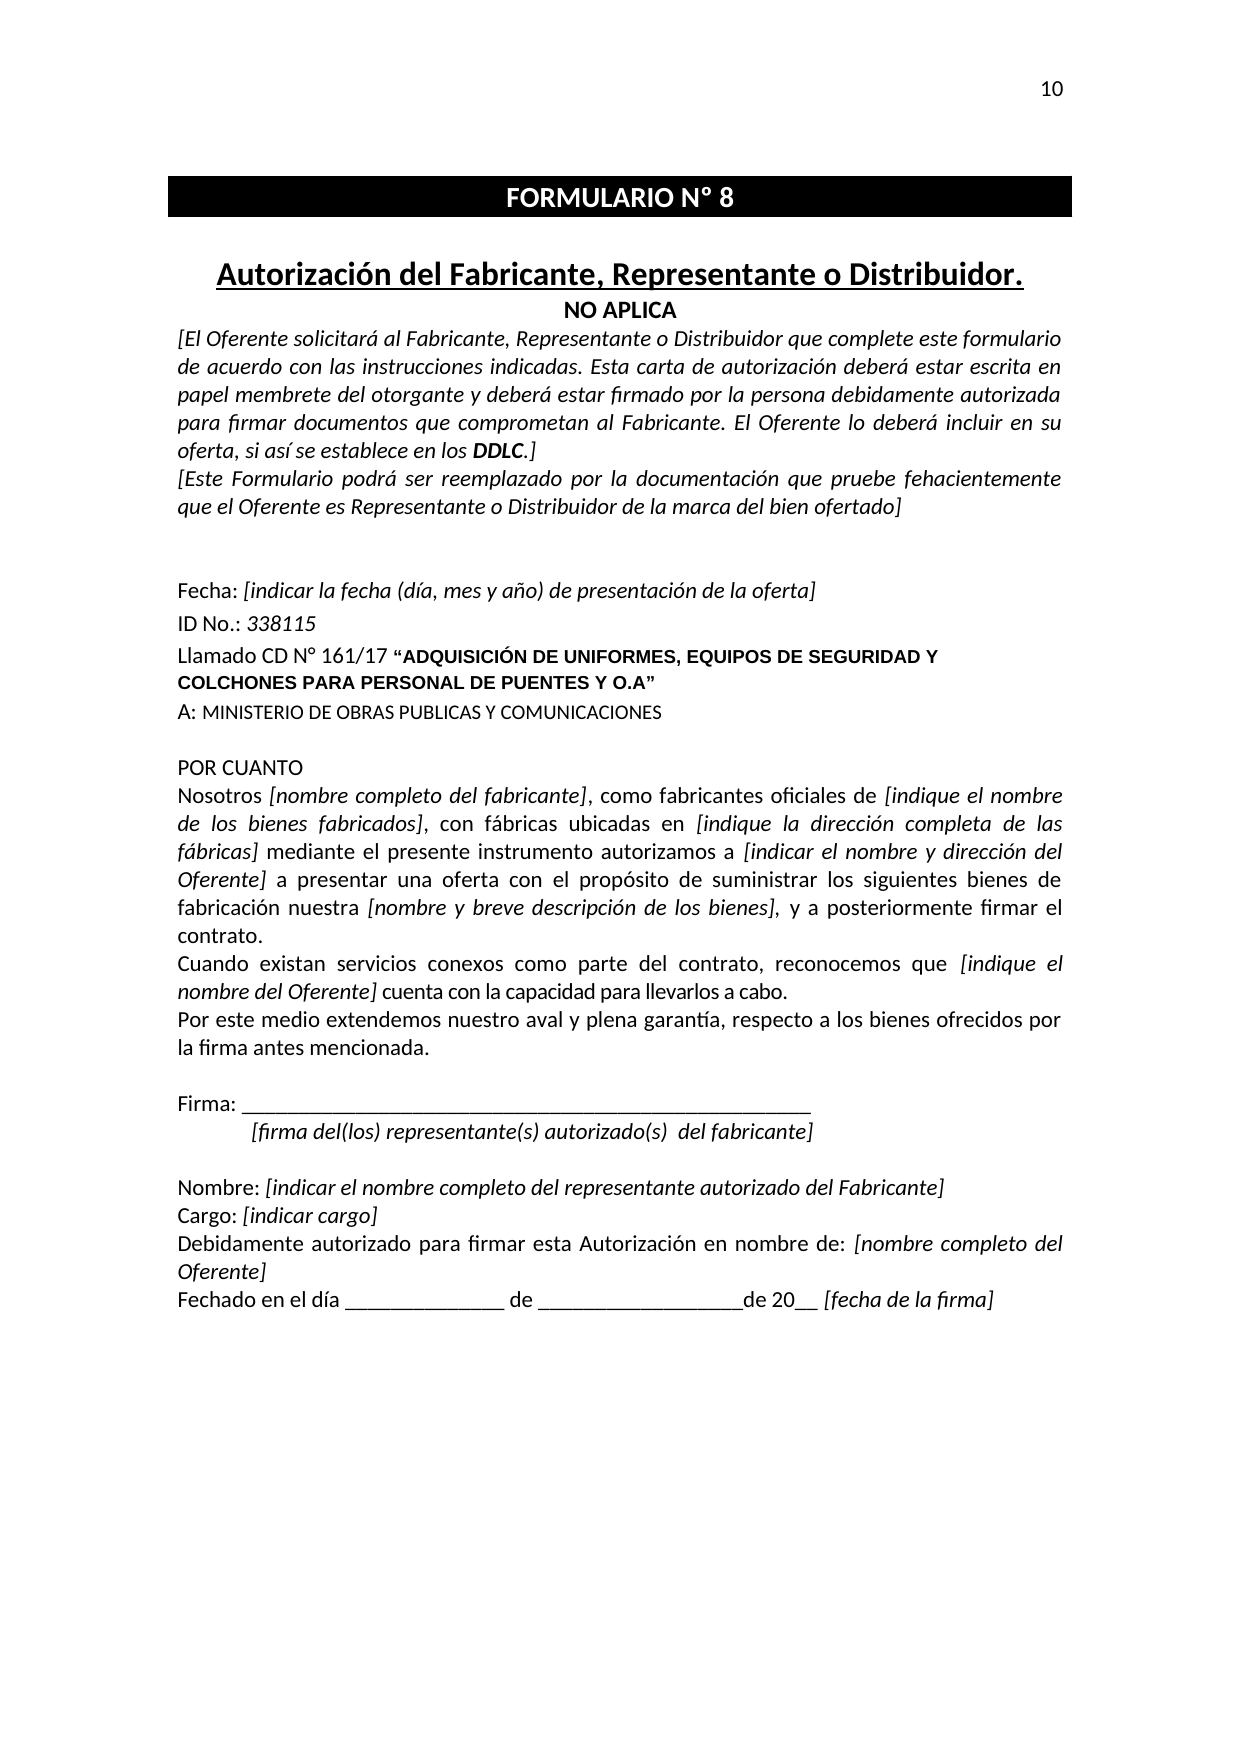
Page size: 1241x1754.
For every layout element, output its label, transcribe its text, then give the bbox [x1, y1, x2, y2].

text NO APLICA [177, 294, 1063, 324]
text Autorización del Fabricante, Representante o Distribuidor. [177, 253, 1063, 294]
text A: MINISTERIO DE OBRAS PUBLICAS Y COMUNICACIONES [177, 697, 1063, 725]
text Firma: __________________________________________________ [177, 1089, 1063, 1117]
list Debidamente autorizado para firmar esta Autorización en nombre de: [nombre completo del Oferente] [177, 1229, 1063, 1285]
text [El Oferente solicitará al Fabricante, Representante o Distribuidor que complete este formulario de acuerdo con las instrucciones indicadas. Esta carta de autorización deberá estar escrita en papel membrete del otorgante y deberá estar firmado por la persona debidamente autorizada para firmar documentos que comprometan al Fabricante. El Oferente lo deberá incluir en su oferta, si así se establece en los DDLC.] [177, 324, 1063, 464]
list Cargo: [indicar cargo] [177, 1201, 1063, 1229]
list Nosotros [nombre completo del fabricante], como fabricantes oficiales de [indique el nombre de los bienes fabricados], con fábricas ubicadas en [indique la dirección completa de las fábricas] mediante el presente instrumento autorizamos a [indicar el nombre y dirección del Oferente] a presentar una oferta con el propósito de suministrar los siguientes bienes de fabricación nuestra [nombre y breve descripción de los bienes], y a posteriormente firmar el contrato. [177, 781, 1063, 949]
list Por este medio extendemos nuestro aval y plena garantía, respecto a los bienes ofrecidos por la firma antes mencionada. [177, 1005, 1063, 1061]
list POR CUANTO [177, 753, 1063, 781]
text Fechado en el día ______________ de __________________de 20__ [fecha de la firma] [177, 1285, 1063, 1313]
list Nombre: [indicar el nombre completo del representante autorizado del Fabricante] [177, 1173, 1063, 1201]
text ID No.: 338115 [177, 609, 1063, 637]
text Fecha: [indicar la fecha (día, mes y año) de presentación de la oferta] [177, 577, 1063, 604]
text Llamado CD N° 161/17 “ADQUISICIÓN DE UNIFORMES, EQUIPOS DE SEGURIDAD Y COLCHONES PARA PERSONAL DE PUENTES Y O.A” [177, 641, 1063, 694]
text FORMULARIO Nº 8 [169, 177, 1071, 216]
list [firma del(los) representante(s) autorizado(s) del fabricante] [177, 1117, 1063, 1145]
text [Este Formulario podrá ser reemplazado por la documentación que pruebe fehacientemente que el Oferente es Representante o Distribuidor de la marca del bien ofertado] [177, 464, 1063, 521]
list Cuando existan servicios conexos como parte del contrato, reconocemos que [indique el nombre del Oferente] cuenta con la capacidad para llevarlos a cabo. [177, 949, 1063, 1005]
